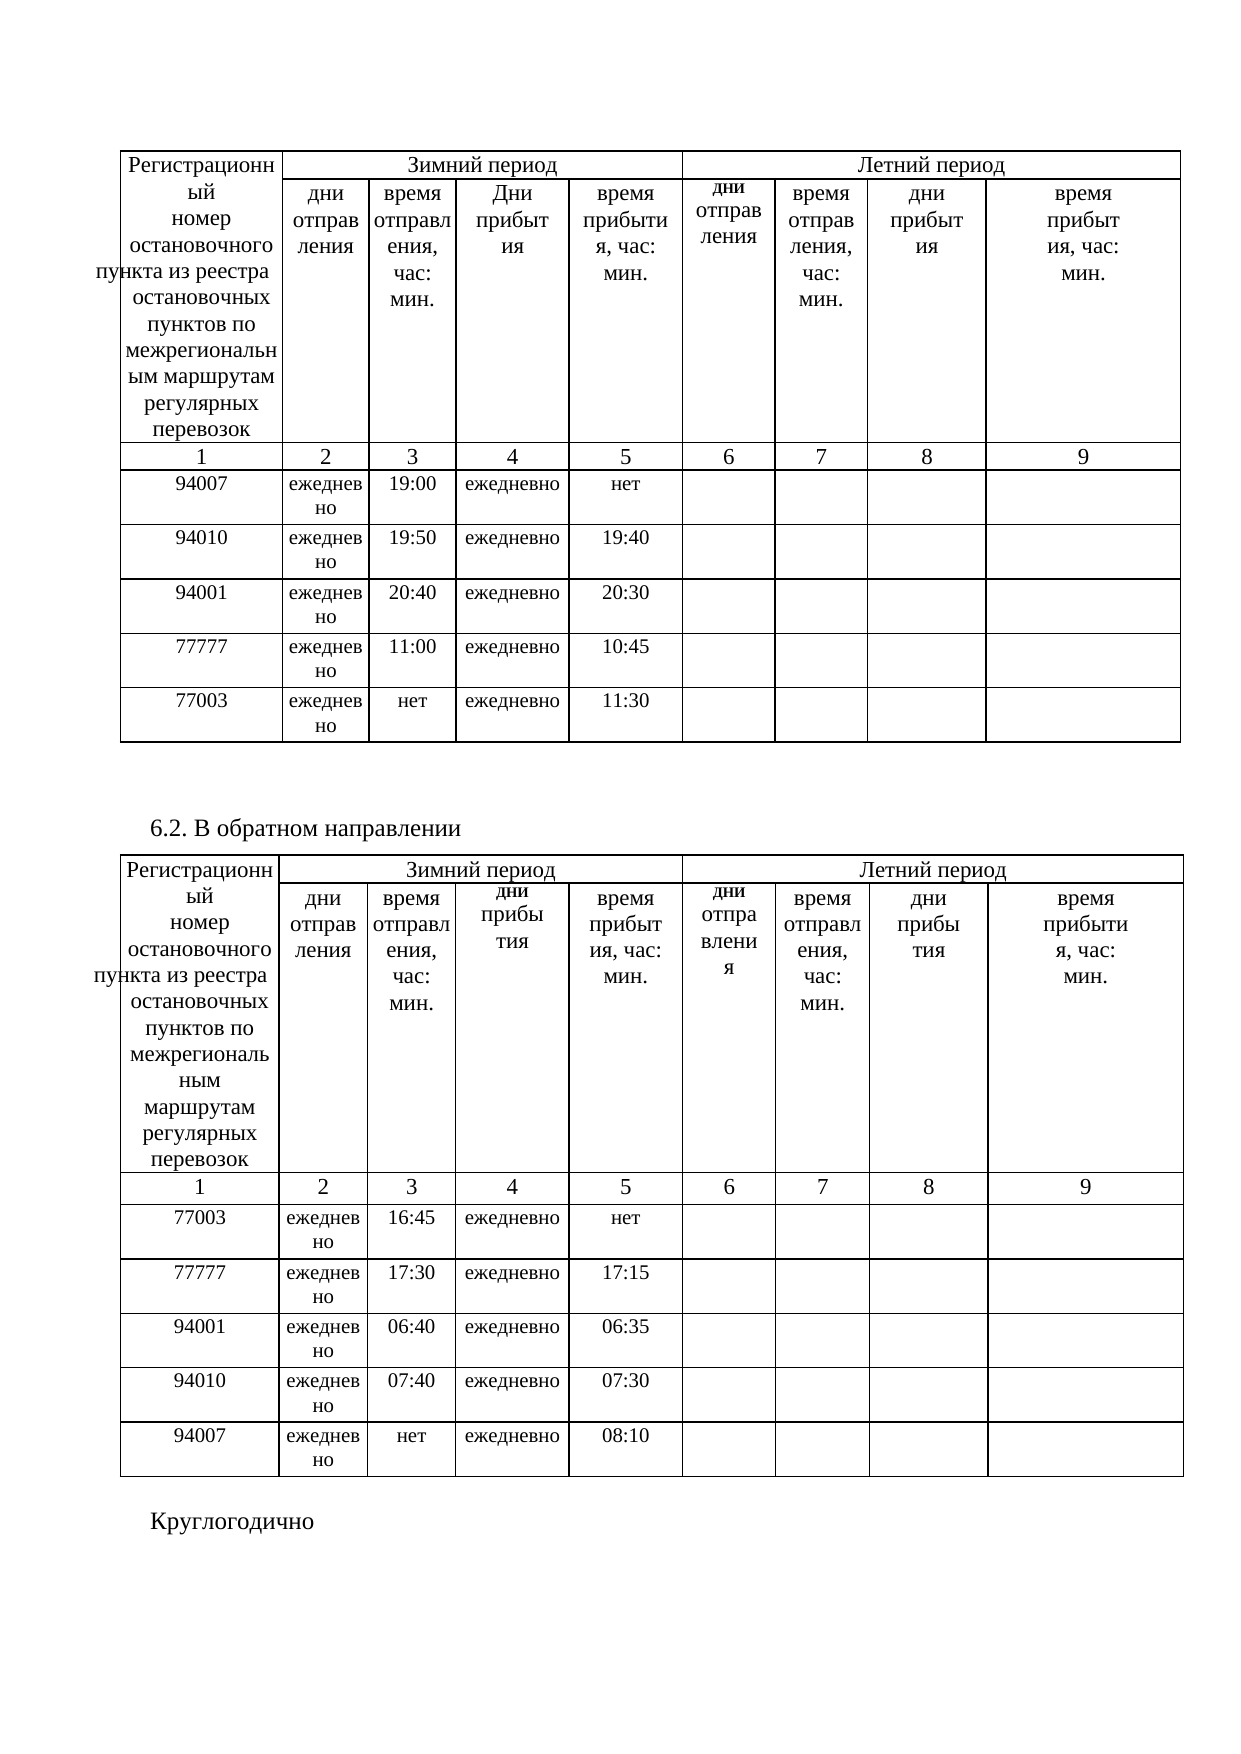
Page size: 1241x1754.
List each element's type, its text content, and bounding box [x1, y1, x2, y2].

table_cell 17:15 [570, 1260, 682, 1312]
table_cell 8 [870, 1173, 987, 1204]
table_cell [987, 580, 1180, 632]
table_cell 77003 [121, 688, 282, 741]
table_cell нет [570, 471, 682, 524]
table_cell [776, 1205, 869, 1258]
table_cell время отправ ления, час: мин. [776, 180, 867, 441]
table_cell 16:45 [368, 1205, 455, 1258]
table_cell [868, 634, 985, 687]
table_cell 6 [683, 443, 774, 469]
table_cell время прибыт ия, час: мин. [570, 884, 682, 1172]
table_header Зимний период [280, 856, 682, 882]
table_cell дни отправ ления [283, 180, 368, 441]
table_header Летний период [683, 152, 1180, 178]
table_cell [870, 1205, 987, 1258]
table_cell ДНИ отпра влени я [683, 884, 775, 1172]
table_cell 2 [280, 1173, 367, 1204]
table_cell Дни прибыт ия [457, 180, 568, 441]
table_cell 9 [989, 1173, 1183, 1204]
table_header Регистрационный номер остановочного пункта из реестра остановочных пунктов по межрегиональным маршрутам регулярных перевозок [121, 856, 278, 1172]
text Круглогодично [150, 1506, 1090, 1535]
table_cell 3 [368, 1173, 455, 1204]
table_cell [683, 1368, 775, 1421]
table_cell [868, 471, 985, 524]
table_cell время прибыти я, час: мин. [570, 180, 682, 441]
table_cell [987, 471, 1180, 524]
table_cell ежедневно [283, 688, 368, 741]
table_cell 77003 [121, 1205, 278, 1258]
table_cell ежедневно [280, 1260, 367, 1312]
table_cell [776, 471, 867, 524]
table_cell ежедневно [456, 1260, 568, 1312]
table_cell [870, 1368, 987, 1421]
table_cell ежедневно [456, 1205, 568, 1258]
table_header Регистрационный номер остановочного пункта из реестра остановочных пунктов по межрегиональным маршрутам регулярных перевозок [121, 152, 282, 441]
table_cell [776, 1423, 869, 1476]
table_cell [989, 1368, 1183, 1421]
table_cell 19:00 [370, 471, 455, 524]
table_cell [683, 688, 774, 741]
table_cell [868, 525, 985, 578]
table_cell [868, 580, 985, 632]
table_cell [987, 525, 1180, 578]
table_cell 17:30 [368, 1260, 455, 1312]
table_cell нет [570, 1205, 682, 1258]
table_cell [870, 1314, 987, 1367]
table_cell 19:50 [370, 525, 455, 578]
table_cell 3 [370, 443, 455, 469]
table_cell 7 [776, 1173, 869, 1204]
table_cell [683, 471, 774, 524]
table_cell [776, 688, 867, 741]
table_cell ДНИ прибы тия [456, 884, 568, 1172]
table_cell [987, 634, 1180, 687]
table_cell нет [368, 1423, 455, 1476]
table_cell 94007 [121, 471, 282, 524]
table_cell [776, 1314, 869, 1367]
table_cell дни прибыт ия [868, 180, 985, 441]
table_cell 77777 [121, 1260, 278, 1312]
table_cell 8 [868, 443, 985, 469]
table_cell [683, 1205, 775, 1258]
table_cell [683, 580, 774, 632]
table_cell ежедневно [280, 1205, 367, 1258]
table_cell [989, 1423, 1183, 1476]
table_cell 20:40 [370, 580, 455, 632]
table_cell [776, 1368, 869, 1421]
table_cell [868, 688, 985, 741]
table_header Летний период [683, 856, 1183, 882]
table_cell [683, 1314, 775, 1367]
table_cell ежедневно [280, 1423, 367, 1476]
table_cell [989, 1205, 1183, 1258]
table_cell 2 [283, 443, 368, 469]
table_cell 6 [683, 1173, 775, 1204]
table_cell ежедневно [283, 634, 368, 687]
table_cell 1 [121, 1173, 278, 1204]
table_cell 10:45 [570, 634, 682, 687]
table_cell 11:30 [570, 688, 682, 741]
table_cell 06:35 [570, 1314, 682, 1367]
table_cell [683, 634, 774, 687]
table_cell 07:40 [368, 1368, 455, 1421]
table_cell ежедневно [457, 634, 568, 687]
table_cell 94010 [121, 1368, 278, 1421]
table_cell ежедневно [457, 580, 568, 632]
table_cell [776, 634, 867, 687]
table_cell время прибыти я, час: мин. [989, 884, 1183, 1172]
table_cell 1 [121, 443, 282, 469]
table_cell 08:10 [570, 1423, 682, 1476]
table_cell время прибыт ия, час: мин. [987, 180, 1180, 441]
table_cell 94001 [121, 580, 282, 632]
table_cell ежедневно [456, 1423, 568, 1476]
table_cell [776, 580, 867, 632]
table_cell [987, 688, 1180, 741]
table_cell 94010 [121, 525, 282, 578]
table_cell время отправл ения, час: мин. [370, 180, 455, 441]
table_cell время отправл ения, час: мин. [368, 884, 455, 1172]
table_cell ежедневно [456, 1314, 568, 1367]
table_cell 07:30 [570, 1368, 682, 1421]
table_cell 06:40 [368, 1314, 455, 1367]
table_cell 19:40 [570, 525, 682, 578]
table_cell 5 [570, 443, 682, 469]
table_cell ДНИ отправ ления [683, 180, 774, 441]
table_cell 94001 [121, 1314, 278, 1367]
table_cell [683, 1260, 775, 1312]
table_cell 77777 [121, 634, 282, 687]
table_cell [989, 1260, 1183, 1312]
table_cell ежедневно [283, 580, 368, 632]
table_cell ежедневно [280, 1368, 367, 1421]
table_cell [683, 525, 774, 578]
table_header Зимний период [283, 152, 682, 178]
table_cell 4 [457, 443, 568, 469]
table_cell [870, 1260, 987, 1312]
table_cell 11:00 [370, 634, 455, 687]
table_cell [989, 1314, 1183, 1367]
table_cell дни отправ ления [280, 884, 367, 1172]
table_cell дни прибы тия [870, 884, 987, 1172]
table_cell 5 [570, 1173, 682, 1204]
table_cell 7 [776, 443, 867, 469]
table_cell [683, 1423, 775, 1476]
text 6.2. В обратном направлении [150, 813, 1090, 842]
table_cell 94007 [121, 1423, 278, 1476]
table_cell 4 [456, 1173, 568, 1204]
table_cell ежедневно [283, 471, 368, 524]
table_cell [776, 1260, 869, 1312]
table_cell ежедневно [283, 525, 368, 578]
table_cell ежедневно [457, 525, 568, 578]
table_cell ежедневно [457, 471, 568, 524]
table_cell время отправл ения, час: мин. [776, 884, 869, 1172]
table_cell 20:30 [570, 580, 682, 632]
table_cell [870, 1423, 987, 1476]
table_cell ежедневно [457, 688, 568, 741]
table_cell 9 [987, 443, 1180, 469]
table_cell ежедневно [280, 1314, 367, 1367]
table_cell ежедневно [456, 1368, 568, 1421]
table_cell [776, 525, 867, 578]
table_cell нет [370, 688, 455, 741]
